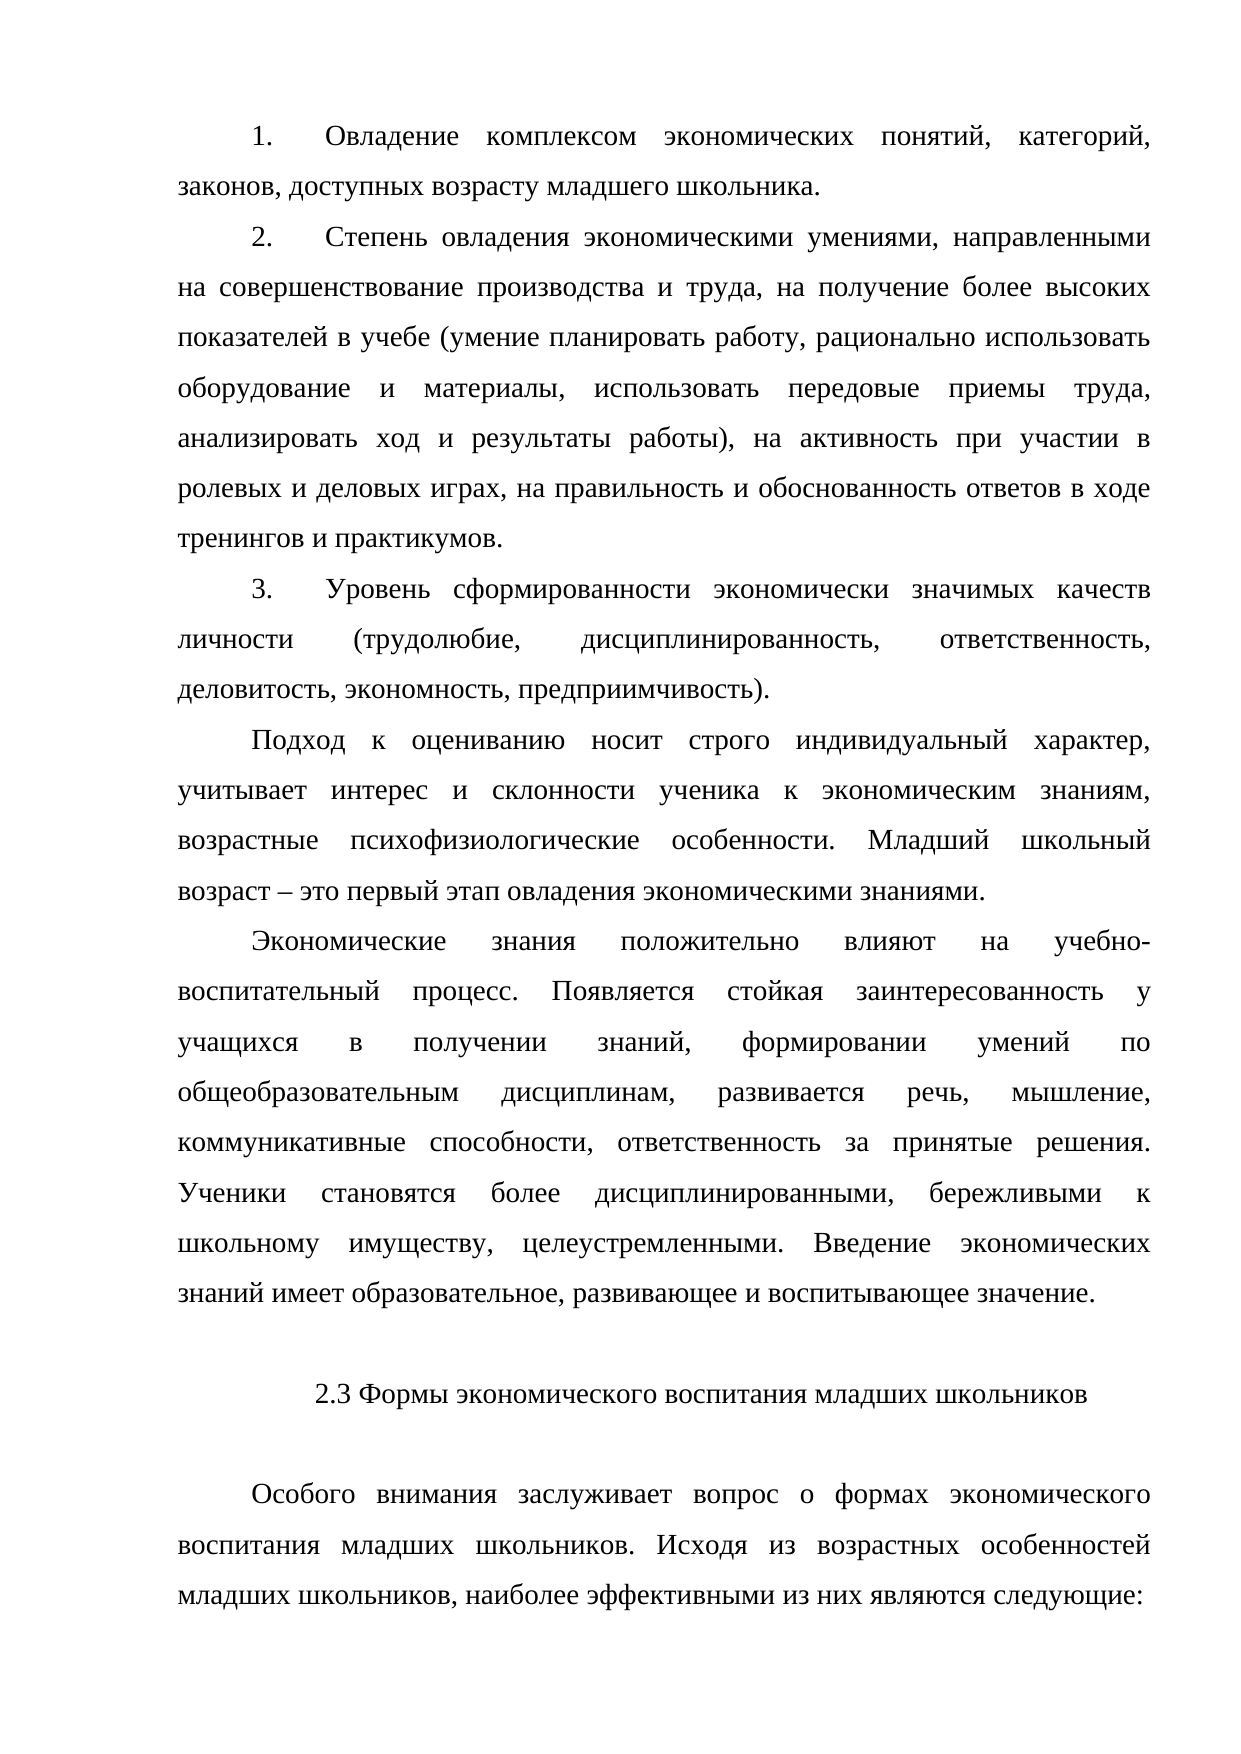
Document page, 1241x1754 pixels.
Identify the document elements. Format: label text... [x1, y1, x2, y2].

text Подход к оцениванию носит строго индивидуальный характер, учитывает интерес и склонности ученика к экономическим знаниям, возрастные психофизиологические особенности. Младший школьный возраст – это первый этап овладения экономическими знаниями. [177, 722, 1152, 906]
list Степень овладения экономическими умениями, направленными на совершенствование производства и труда, на получение более высоких показателей в учебе (умение планировать работу, рационально использовать оборудование и материалы, использовать передовые приемы труда, анализировать ход и результаты работы), на активность при участии в ролевых и деловых играх, на правильность и обоснованность ответов в ходе тренингов и практикумов. [177, 219, 1152, 554]
text Особого внимания заслуживает вопрос о формах экономического воспитания младших школьников. Исходя из возрастных особенностей младших школьников, наиболее эффективными из них являются следующие: [177, 1477, 1152, 1611]
text 2.3 Формы экономического воспитания младших школьников [177, 1376, 1152, 1409]
text Экономические знания положительно влияют на учебно-воспитательный процесс. Появляется стойкая заинтересованность у учащихся в получении знаний, формировании умений по общеобразовательным дисциплинам, развивается речь, мышление, коммуникативные способности, ответственность за принятые решения. Ученики становятся более дисциплинированными, бережливыми к школьному имуществу, целеустремленными. Введение экономических знаний имеет образовательное, развивающее и воспитывающее значение. [177, 923, 1152, 1309]
list Уровень сформированности экономически значимых качеств личности (трудолюбие, дисциплинированность, ответственность, деловитость, экономность, предприимчивость). [177, 571, 1152, 705]
list Овладение комплексом экономических понятий, категорий, законов, доступных возрасту младшего школьника. [177, 118, 1152, 202]
